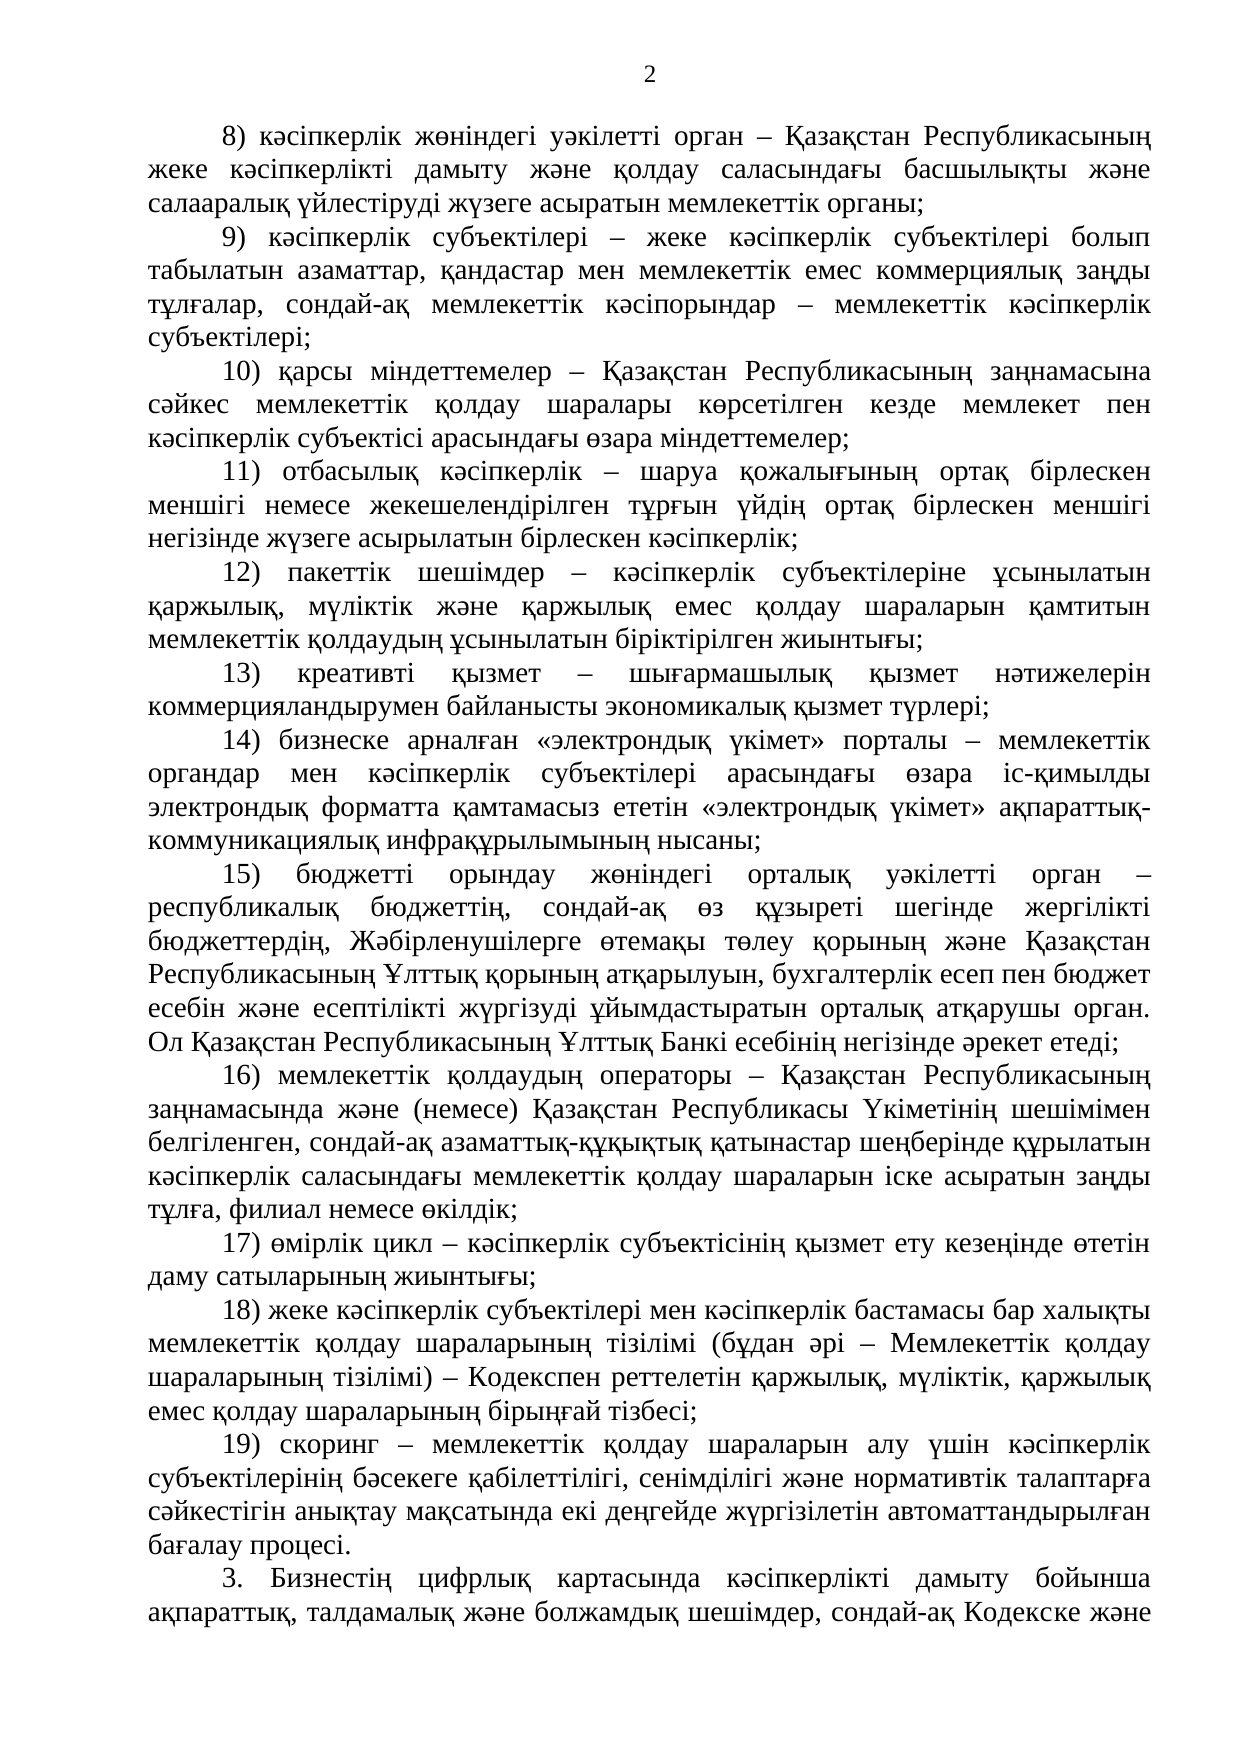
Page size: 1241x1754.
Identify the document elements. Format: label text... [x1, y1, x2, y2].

text 12) пакеттік шешімдер – кәсіпкерлік субъектілеріне ұсынылатын қаржылық, мүліктік және қаржылық емес қолдау шараларын қамтитын мемлекеттік қолдаудың ұсынылатын біріктірілген жиынтығы; [148, 554, 1152, 655]
text 18) жеке кәсіпкерлік субъектілері мен кәсіпкерлік бастамасы бар халықты мемлекеттік қолдау шараларының тізілімі (бұдан әрі – Мемлекеттік қолдау шараларының тізілімі) – Кодекспен реттелетін қаржылық, мүліктік, қаржылық емес қолдау шараларының бірыңғай тізбесі; [148, 1292, 1152, 1426]
text 19) скоринг – мемлекеттік қолдау шараларын алу үшін кәсіпкерлік субъектілерінің бәсекеге қабілеттілігі, сенімділігі және нормативтік талаптарға сәйкестігін анықтау мақсатында екі деңгейде жүргізілетін автоматтандырылған бағалау процесі. [148, 1426, 1152, 1560]
text 9) кәсіпкерлік субъектілері – жеке кәсіпкерлік субъектілері болып табылатын азаматтар, қандастар мен мемлекеттік емес коммерциялық заңды тұлғалар, сондай-ақ мемлекеттік кәсіпорындар – мемлекеттік кәсіпкерлік субъектілері; [148, 219, 1152, 353]
text 14) бизнеске арналған «электрондық үкімет» порталы – мемлекеттік органдар мен кәсіпкерлік субъектілері арасындағы өзара іс-қимылды электрондық форматта қамтамасыз ететін «электрондық үкімет» ақпараттық-коммуникациялық инфрақұрылымының нысаны; [148, 722, 1152, 856]
text 10) қарсы міндеттемелер – Қазақстан Республикасының заңнамасына сәйкес мемлекеттік қолдау шаралары көрсетілген кезде мемлекет пен кәсіпкерлік субъектісі арасындағы өзара міндеттемелер; [148, 353, 1152, 453]
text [148, 1560, 1152, 1627]
text 8) кәсіпкерлік жөніндегі уәкілетті орган – Қазақстан Республикасының жеке кәсіпкерлікті дамыту және қолдау саласындағы басшылықты және салааралық үйлестіруді жүзеге асыратын мемлекеттік органы; [148, 118, 1152, 219]
text 16) мемлекеттік қолдаудың операторы – Қазақстан Республикасының заңнамасында және (немесе) Қазақстан Республикасы Үкіметінің шешімімен белгіленген, сондай-ақ азаматтық-құқықтық қатынастар шеңберінде құрылатын кәсіпкерлік саласындағы мемлекеттік қолдау шараларын іске асыратын заңды тұлға, филиал немесе өкілдік; [148, 1057, 1152, 1225]
text 15) бюджетті орындау жөніндегі орталық уәкілетті орган – республикалық бюджеттің, сондай-ақ өз құзыреті шегінде жергілікті бюджеттердің, Жәбірленушілерге өтемақы төлеу қорының және Қазақстан Республикасының Ұлттық қорының атқарылуын, бухгалтерлік есеп пен бюджет есебін және есептілікті жүргізуді ұйымдастыратын орталық атқарушы орган. Ол Қазақстан Республикасының Ұлттық Банкі есебінің негізінде әрекет етеді; [148, 856, 1152, 1057]
text 17) өмірлік цикл – кәсіпкерлік субъектісінің қызмет ету кезеңінде өтетін даму сатыларының жиынтығы; [148, 1225, 1152, 1292]
text 13) креативті қызмет – шығармашылық қызмет нәтижелерін коммерцияландырумен байланысты экономикалық қызмет түрлері; [148, 655, 1152, 722]
text 11) отбасылық кәсіпкерлік – шаруа қожалығының ортақ бірлескен меншігі немесе жекешелендірілген тұрғын үйдің ортақ бірлескен меншігі негізінде жүзеге асырылатын бірлескен кәсіпкерлік; [148, 453, 1152, 554]
